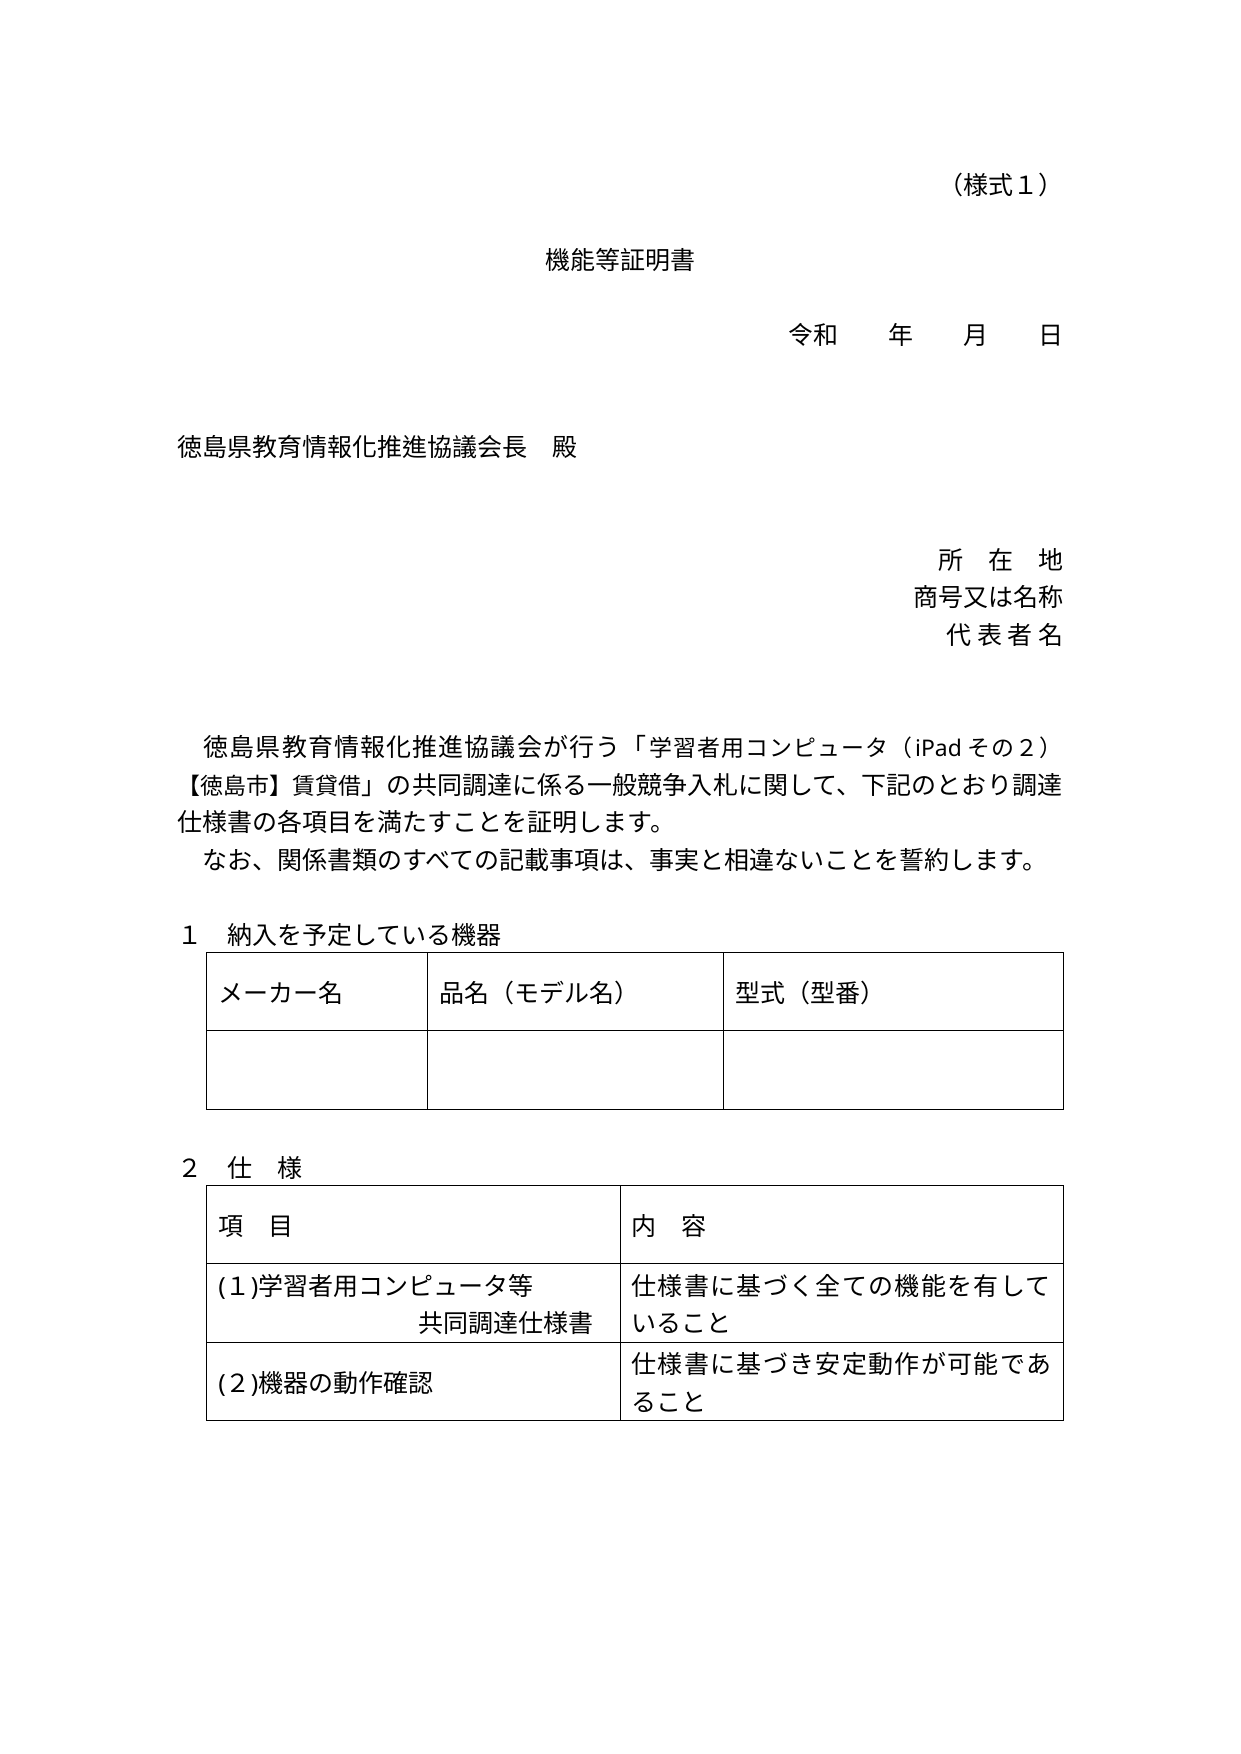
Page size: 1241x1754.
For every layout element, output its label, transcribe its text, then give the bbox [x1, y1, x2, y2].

table_cell (１)学習者用コンピュータ等 共同調達仕様書 [207, 1264, 620, 1342]
table_cell [724, 1031, 1063, 1109]
table_header 項 目 [207, 1186, 620, 1263]
table_header 品名（モデル名） [428, 953, 723, 1030]
table_cell [207, 1031, 427, 1109]
table_cell (２)機器の動作確認 [207, 1343, 620, 1420]
text 令和 年 月 日 [177, 314, 1063, 352]
text 代 表 者 名 [177, 614, 1063, 652]
table_cell [428, 1031, 723, 1109]
text １ 納入を予定している機器 [177, 914, 1063, 952]
text 徳島県教育情報化推進協議会が行う「学習者用コンピュータ（iPadその２）【徳島市】賃貸借」の共同調達に係る一般競争入札に関して、下記のとおり調達仕様書の各項目を満たすことを証明します。 [177, 727, 1063, 839]
table_cell 仕様書に基づき安定動作が可能であること [621, 1343, 1063, 1420]
text 所 在 地 [177, 539, 1063, 577]
table_cell 仕様書に基づく全ての機能を有していること [621, 1264, 1063, 1342]
text ２ 仕 様 [177, 1147, 1063, 1185]
text （様式１） [177, 164, 1063, 202]
text なお、関係書類のすべての記載事項は、事実と相違ないことを誓約します。 [177, 839, 1063, 877]
table_header メーカー名 [207, 953, 427, 1030]
table_header 内 容 [621, 1186, 1063, 1263]
text 徳島県教育情報化推進協議会長 殿 [177, 427, 1063, 464]
table_header 型式（型番） [724, 953, 1063, 1030]
text 機能等証明書 [177, 239, 1063, 277]
text 商号又は名称 [177, 577, 1063, 614]
